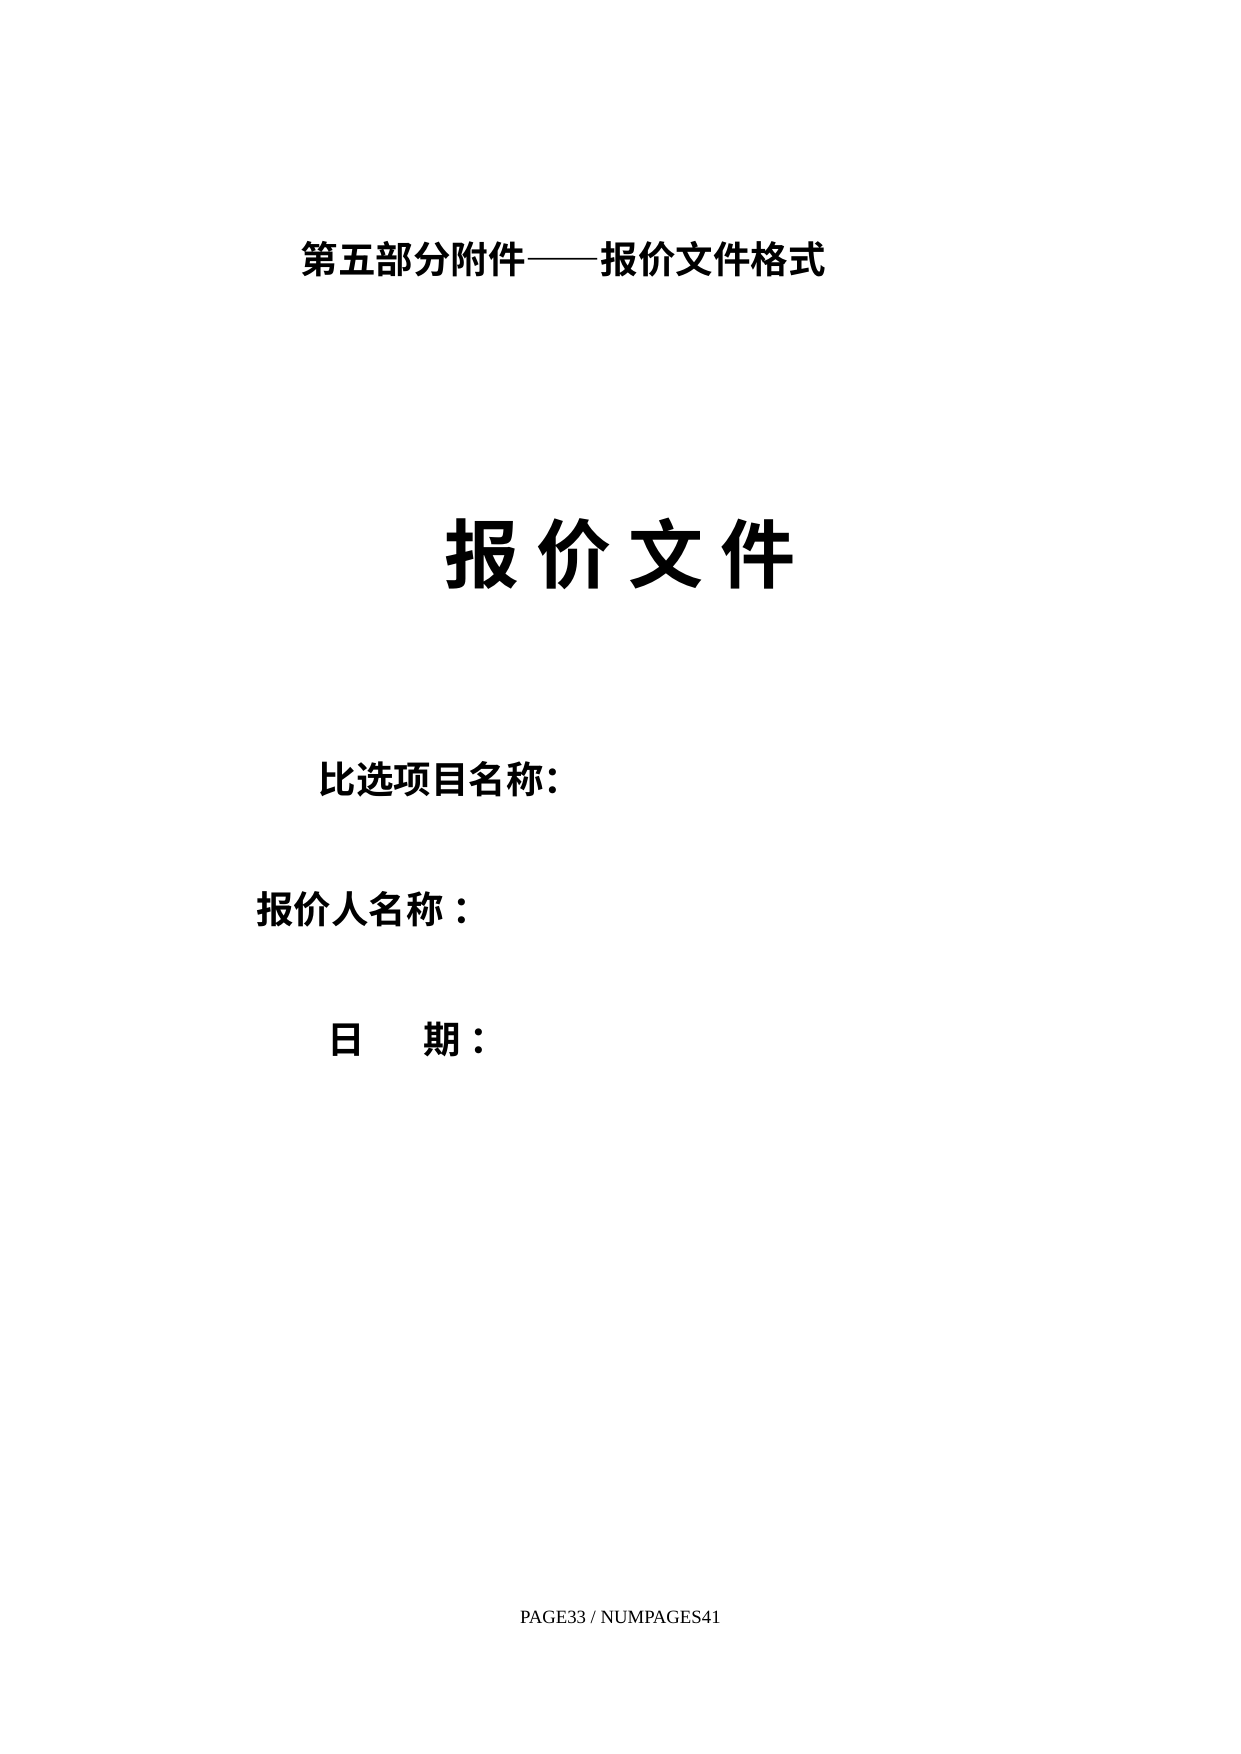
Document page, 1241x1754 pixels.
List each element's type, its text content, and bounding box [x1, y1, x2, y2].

text 日 期 ： [187, 1005, 1053, 1070]
text 比选项目名称： [187, 745, 1053, 810]
text 报价人名称 ： [187, 875, 1053, 940]
text 第五部分附件——报价文件格式 [187, 225, 1053, 290]
text 报 价 文 件 [187, 485, 1053, 615]
